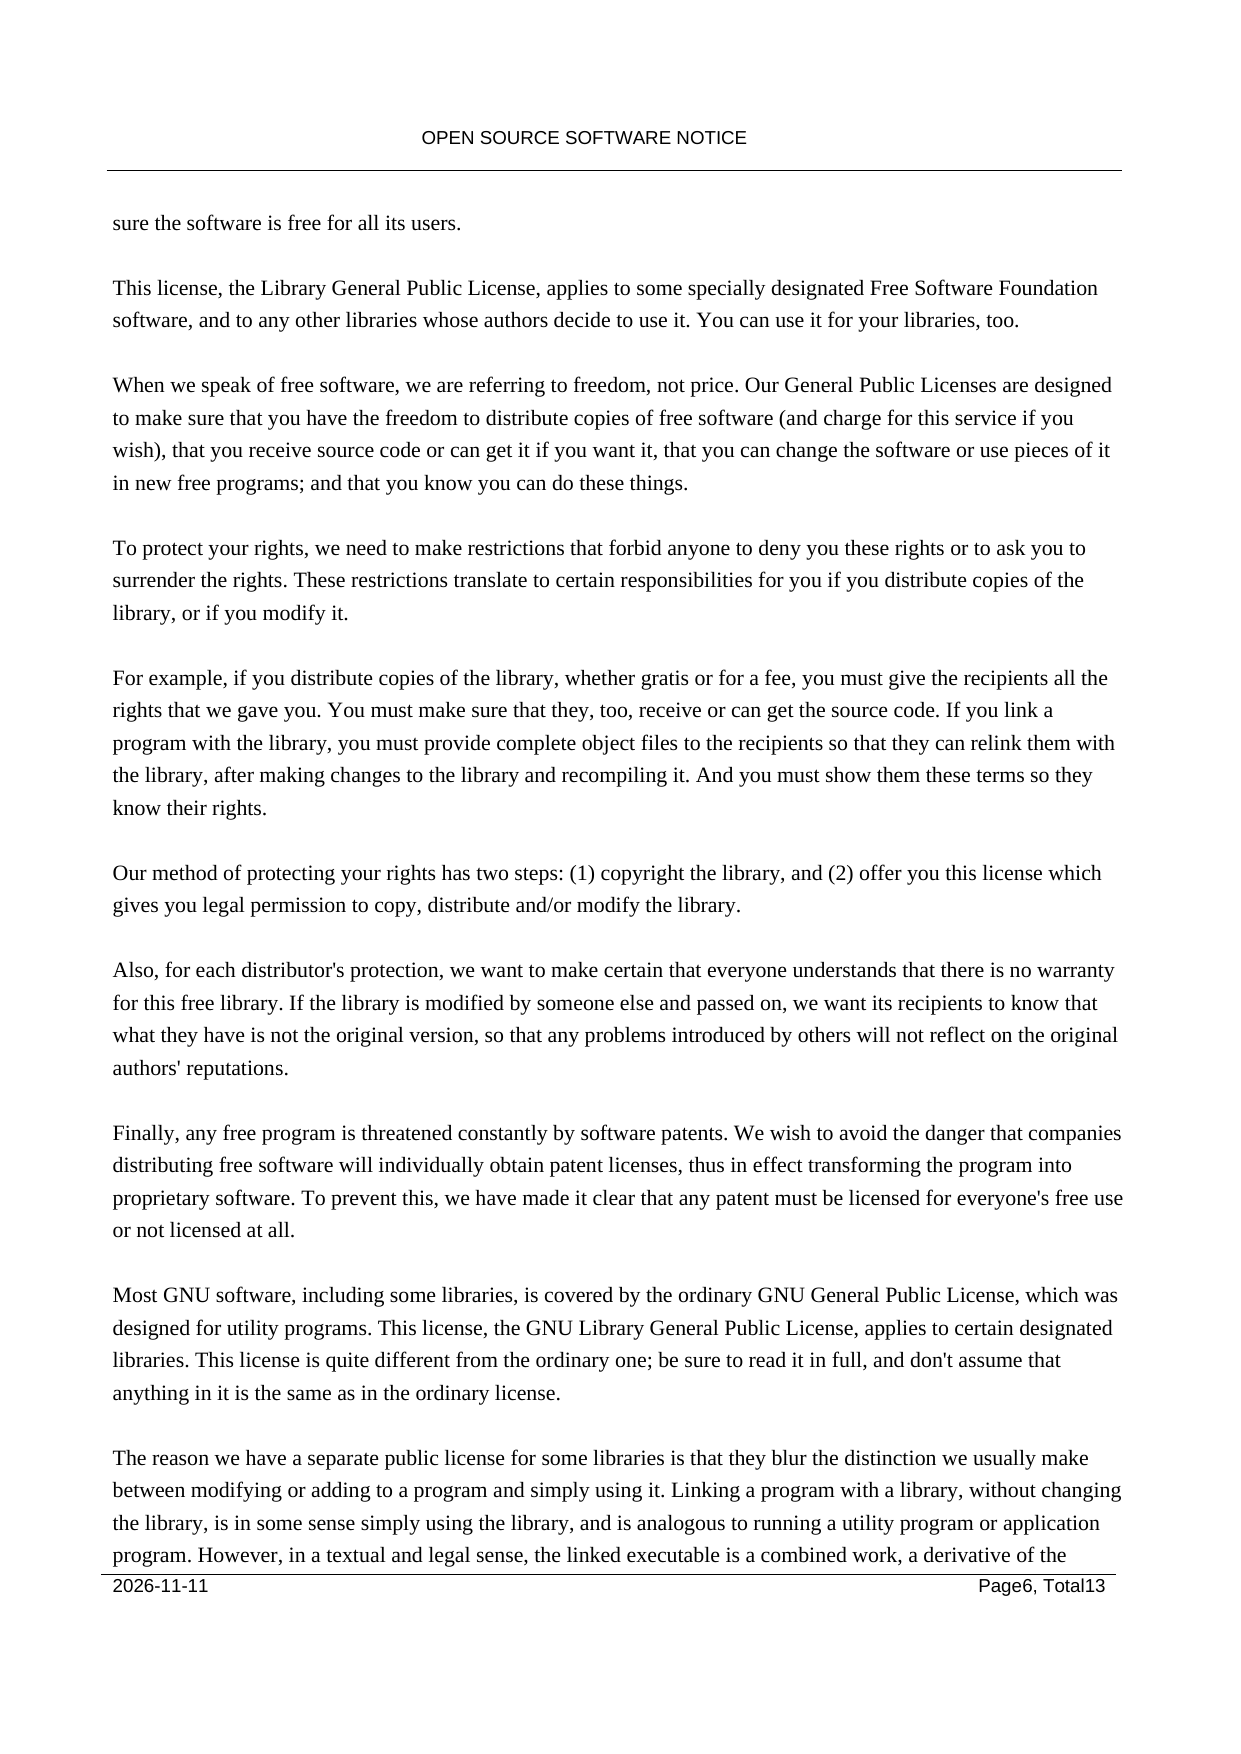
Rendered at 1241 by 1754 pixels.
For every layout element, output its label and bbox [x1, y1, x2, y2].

text [112, 206, 1128, 1571]
